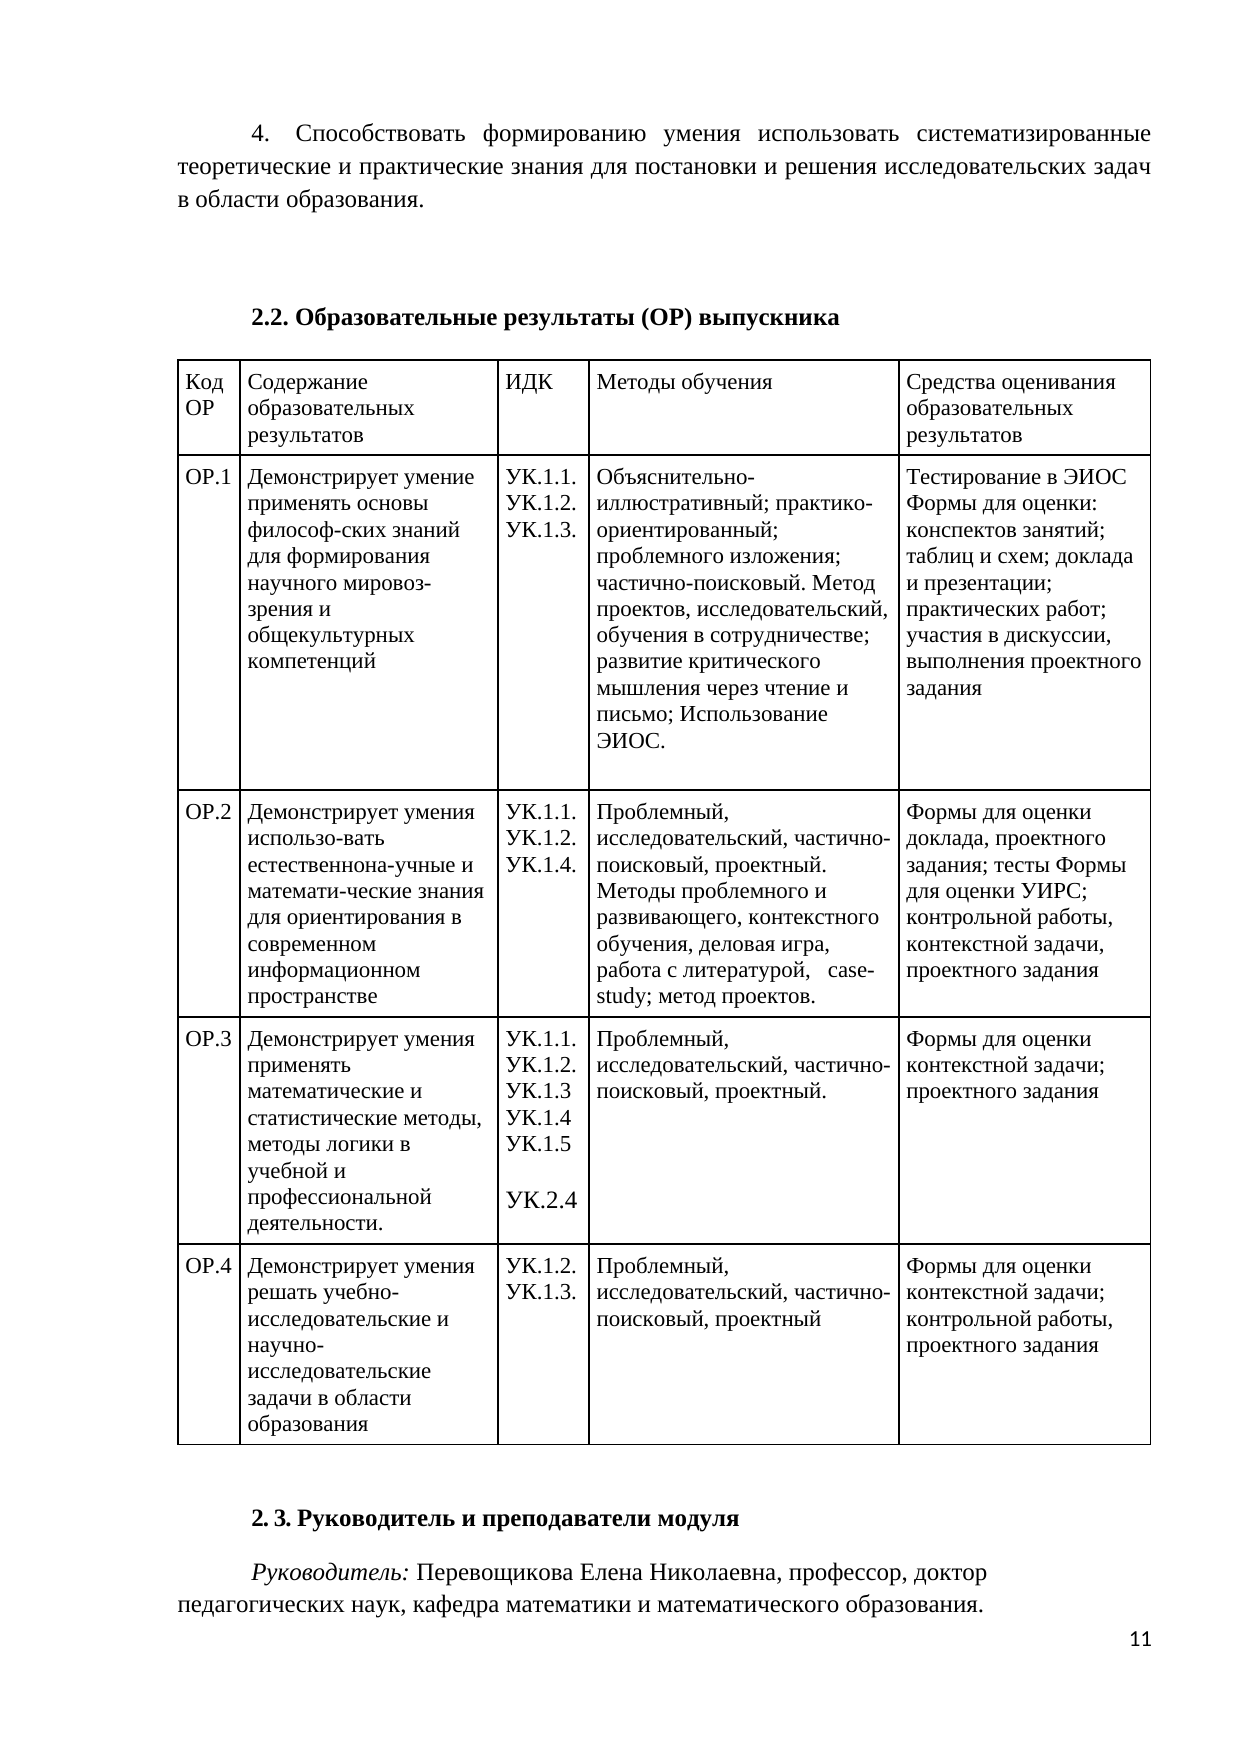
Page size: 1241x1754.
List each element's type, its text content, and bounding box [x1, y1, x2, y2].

table_cell ОР.4 [179, 1245, 239, 1444]
table_cell Демонстрирует умение применять основы философ-ских знаний для формирования научного мировоз-зрения и общекультурных компетенций [241, 456, 497, 789]
table_cell УК.1.1. УК.1.2. УК.1.3. [499, 456, 588, 789]
table_cell ОР.1 [179, 456, 239, 789]
table_cell Объяснительно-иллюстративный; практико-ориентированный; проблемного изложения; частично-поисковый. Метод проектов, исследовательский, обучения в сотрудничестве; развитие критического мышления через чтение и письмо; Использование ЭИОС. [590, 456, 898, 789]
text 2. 3. Руководитель и преподаватели модуля [177, 1503, 1152, 1531]
table_cell Формы для оценки доклада, проектного задания; тесты Формы для оценки УИРС; контрольной работы, контекстной задачи, проектного задания [900, 791, 1150, 1016]
table_cell Демонстрирует умения применять математические и статистические методы, методы логики в учебной и профессиональной деятельности. [241, 1018, 497, 1243]
table_cell УК.1.1. УК.1.2. УК.1.4. [499, 791, 588, 1016]
table_cell Проблемный, исследовательский, частично-поисковый, проектный. [590, 1018, 898, 1243]
table_header ИДК [499, 361, 588, 454]
table_cell Формы для оценки контекстной задачи; проектного задания [900, 1018, 1150, 1243]
table_header Средства оценивания образовательных результатов [900, 361, 1150, 454]
table_cell УК.1.2. УК.1.3. [499, 1245, 588, 1444]
table_header Содержание образовательных результатов [241, 361, 497, 454]
table_cell Тестирование в ЭИОС Формы для оценки: конспектов занятий; таблиц и схем; доклада и презентации; практических работ; участия в дискуссии, выполнения проектного задания [900, 456, 1150, 789]
table_cell Формы для оценки контекстной задачи; контрольной работы, проектного задания [900, 1245, 1150, 1444]
table_cell ОР.3 [179, 1018, 239, 1243]
text Руководитель: Перевощикова Елена Николаевна, профессор, доктор педагогических наук, кафедра математики и математического образования. [177, 1557, 1152, 1618]
table_cell Демонстрирует умения решать учебно-исследовательские и научно-исследовательские задачи в области образования [241, 1245, 497, 1444]
table_cell Демонстрирует умения использо-вать естественнона-учные и математи-ческие знания для ориентирования в современном информационном пространстве [241, 791, 497, 1016]
table_cell ОР.2 [179, 791, 239, 1016]
table_cell Проблемный, исследовательский, частично-поисковый, проектный. Методы проблемного и развивающего, контекстного обучения, деловая игра, работа с литературой, case-study; метод проектов. [590, 791, 898, 1016]
list Способствовать формированию умения использовать систематизированные теоретические и практические знания для постановки и решения исследовательских задач в области образования. [177, 118, 1152, 213]
text 2.2. Образовательные результаты (ОР) выпускника [177, 302, 1138, 330]
table_header Методы обучения [590, 361, 898, 454]
table_cell УК.1.1. УК.1.2. УК.1.3 УК.1.4 УК.1.5 УК.2.4 [499, 1018, 588, 1243]
table_cell Проблемный, исследовательский, частично-поисковый, проектный [590, 1245, 898, 1444]
table_header Код ОР [179, 361, 239, 454]
